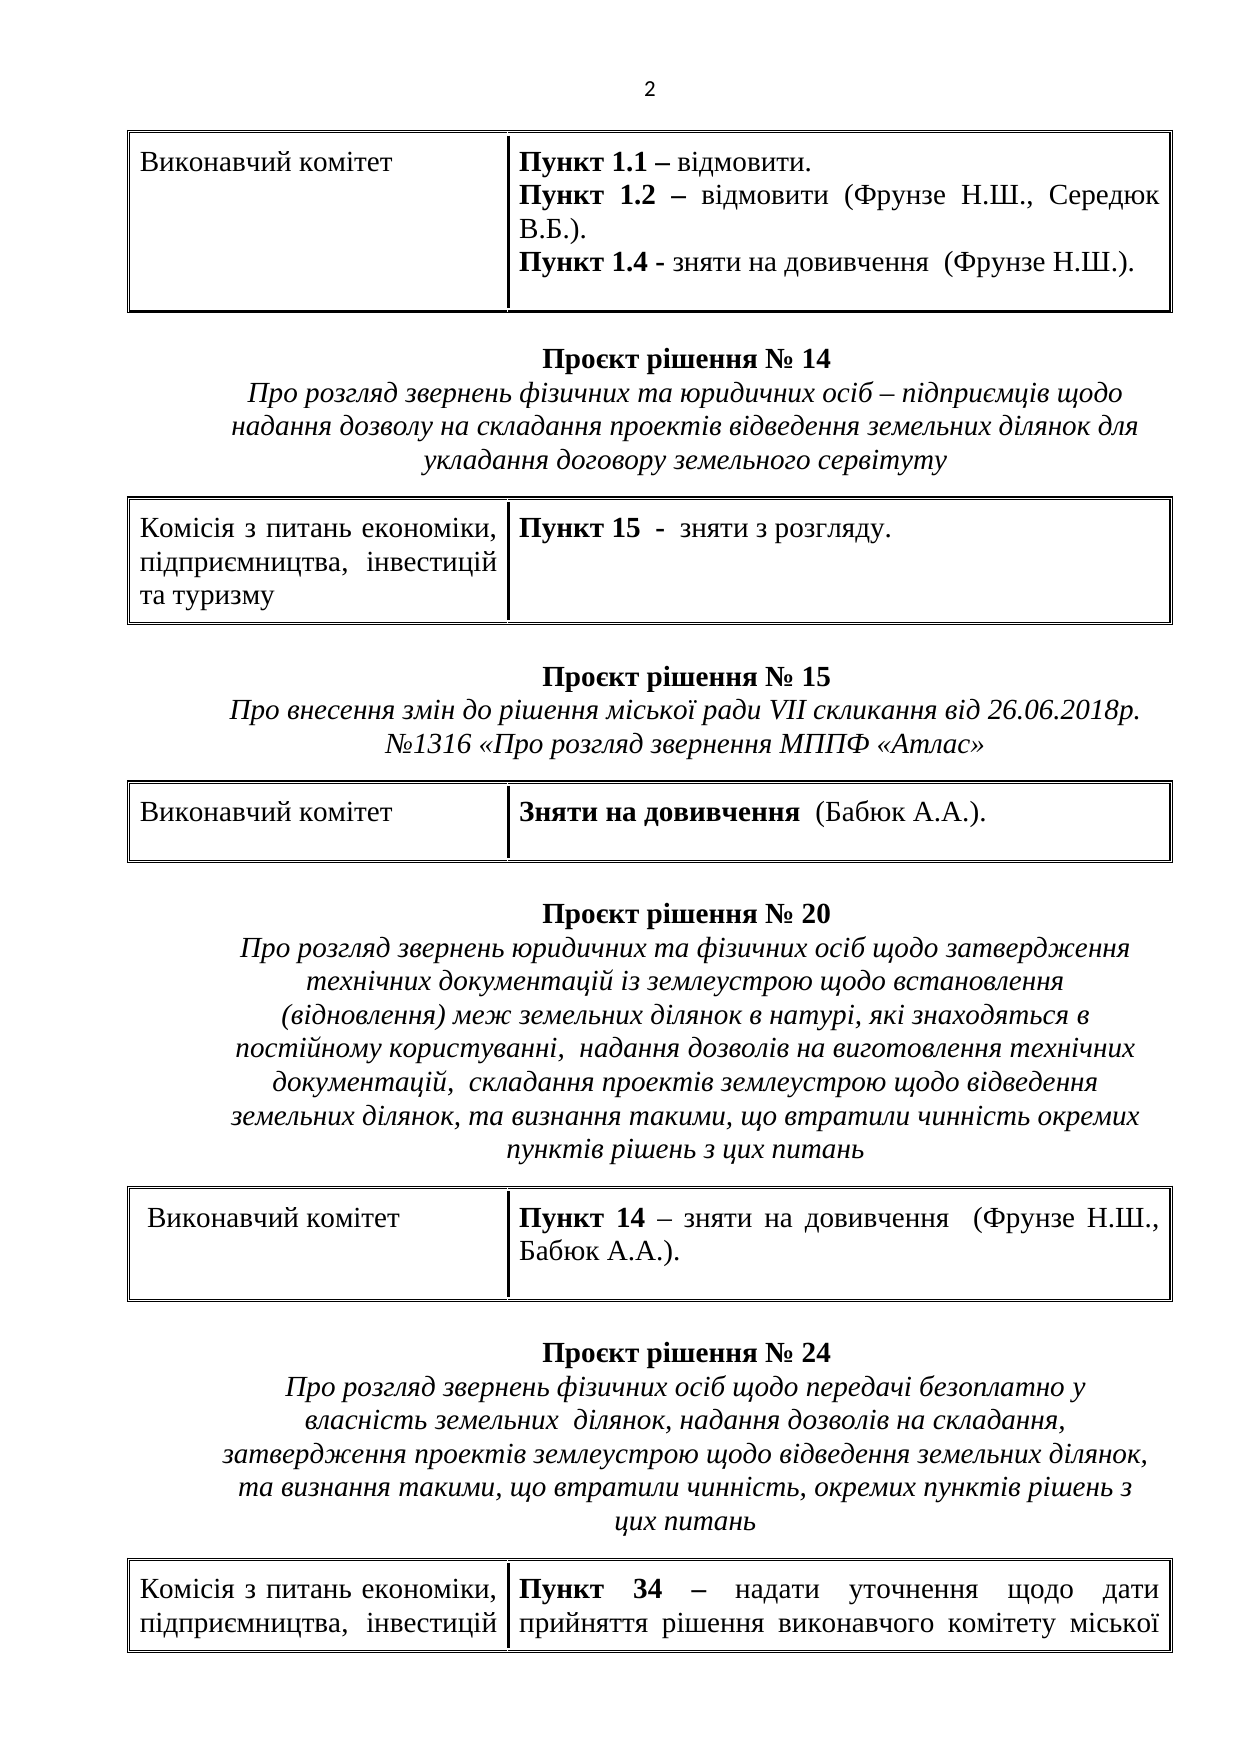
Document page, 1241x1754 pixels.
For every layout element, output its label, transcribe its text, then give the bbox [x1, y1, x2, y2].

text Про внесення змін до рішення міської ради VII скликання від 26.06.2018р. №1316 «Про розгляд звернення МППФ «Атлас» [985, 692, 1152, 759]
table_header Виконавчий комітет [130, 782, 508, 859]
table_header Зняти на довивчення (Бабюк А.А.). [508, 784, 1169, 859]
table_cell Пункт 1.1 – відмовити. Пункт 1.2 – відмовити (Фрунзе Н.Ш., Середюк В.Б.). Пункт 1.4 - зняти на довивчення (Фрунзе Н.Ш.). [508, 133, 1169, 310]
text Проєкт рішення № 15 [221, 659, 1152, 692]
text Про розгляд звернень фізичних та юридичних осіб – підприємців щодо надання дозволу на складання проектів відведення земельних ділянок для укладання договору земельного сервітуту [221, 375, 423, 475]
text Про розгляд звернень юридичних та фізичних осіб щодо затвердження технічних документацій із землеустрою щодо встановлення (відновлення) меж земельних ділянок в натурі, які знаходяться в постійному користуванні, надання дозволів на виготовлення технічних документацій, складання проектів землеустрою щодо відведення земельних ділянок, та визнання такими, що втратили чинність окремих пунктів рішень з цих питань [221, 930, 1152, 1165]
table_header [508, 1561, 1169, 1649]
table_header Пункт 15 - зняти з розгляду. [508, 500, 1169, 622]
text Про розгляд звернень фізичних та юридичних осіб – підприємців щодо надання дозволу на складання проектів відведення земельних ділянок для укладання договору земельного сервітуту [947, 375, 1152, 475]
text Проєкт рішення № 14 [221, 341, 1152, 375]
table_header Виконавчий комітет [129, 1187, 508, 1298]
text Про розгляд звернень фізичних осіб щодо передачі безоплатно у власність земельних ділянок, надання дозволів на складання, затвердження проектів землеустрою щодо відведення земельних ділянок, та визнання такими, що втратили чинність, окремих пунктів рішень з цих питань [221, 1369, 1152, 1537]
table_cell Виконавчий комітет [129, 131, 508, 310]
text Проєкт рішення № 24 [221, 1335, 1152, 1369]
table_header Комісія з питань економіки, підприємництва, інвестицій та туризму [130, 498, 508, 622]
table_header Пункт 14 – зняти на довивчення (Фрунзе Н.Ш., Бабюк А.А.). [508, 1189, 1169, 1298]
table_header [130, 1559, 508, 1649]
text Про внесення змін до рішення міської ради VII скликання від 26.06.2018р. №1316 «Про розгляд звернення МППФ «Атлас» [221, 692, 385, 759]
text Проєкт рішення № 20 [221, 896, 1152, 930]
